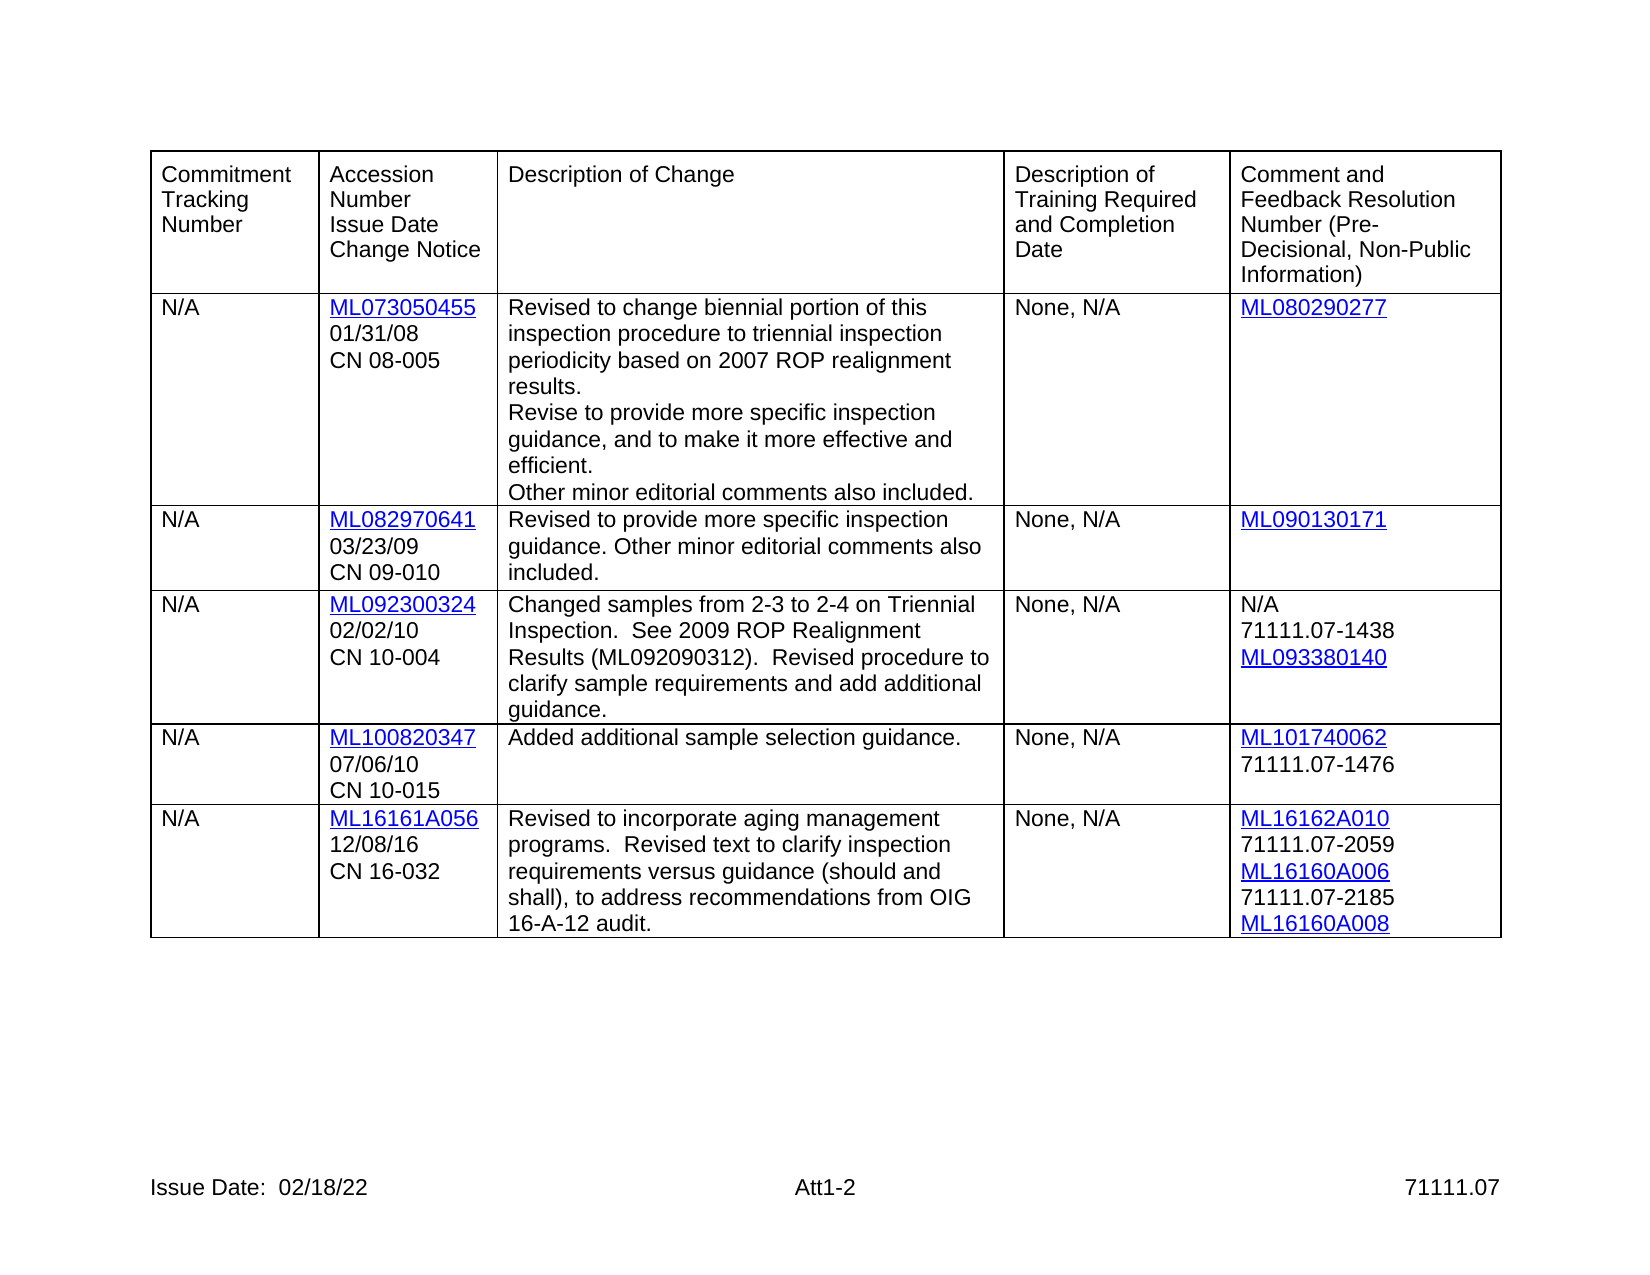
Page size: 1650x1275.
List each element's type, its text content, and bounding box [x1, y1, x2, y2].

table_cell Revised to change biennial portion of this inspection procedure to triennial inspection periodicity based on 2007 ROP realignment results. Revise to provide more specific inspection guidance, and to make it more effective and efficient. Other minor editorial comments also included. [498, 294, 1003, 505]
table_cell ML101740062 71111.07-1476 [1231, 725, 1500, 803]
table_cell ML100820347 07/06/10 CN 10-015 [320, 725, 497, 803]
table_cell ML080290277 [1231, 294, 1500, 505]
table_cell N/A [152, 591, 318, 723]
table_header Description of Training Required and Completion Date [1005, 152, 1229, 292]
table_cell ML16161A056 12/08/16 CN 16-032 [320, 805, 497, 937]
table_cell ML082970641 03/23/09 CN 09-010 [320, 506, 497, 589]
table_cell None, N/A [1005, 591, 1229, 723]
table_cell N/A [152, 805, 318, 937]
table_cell N/A 71111.07-1438 ML093380140 [1231, 591, 1500, 723]
table_cell ML16162A010 71111.07-2059 ML16160A006 71111.07-2185 ML16160A008 [1231, 805, 1500, 937]
table_header Commitment Tracking Number [152, 152, 318, 292]
table_cell Revised to incorporate aging management programs. Revised text to clarify inspection requirements versus guidance (should and shall), to address recommendations from OIG 16-A-12 audit. [498, 805, 1003, 937]
table_cell ML073050455 01/31/08 CN 08-005 [320, 294, 497, 505]
table_cell N/A [152, 506, 318, 589]
table_cell Changed samples from 2-3 to 2-4 on Triennial Inspection. See 2009 ROP Realignment Results (ML092090312). Revised procedure to clarify sample requirements and add additional guidance. [498, 591, 1003, 723]
table_header Accession Number Issue Date Change Notice [320, 152, 497, 292]
table_cell N/A [152, 294, 318, 505]
table_cell ML092300324 02/02/10 CN 10-004 [320, 591, 497, 723]
table_cell None, N/A [1005, 725, 1229, 803]
table_cell None, N/A [1005, 805, 1229, 937]
table_cell None, N/A [1005, 506, 1229, 589]
table_cell Revised to provide more specific inspection guidance. Other minor editorial comments also included. [498, 506, 1003, 589]
table_cell Added additional sample selection guidance. [498, 725, 1003, 803]
table_cell N/A [152, 725, 318, 803]
table_header Comment and Feedback Resolution Number (Pre-Decisional, Non-Public Information) [1231, 152, 1500, 292]
table_header Description of Change [498, 152, 1003, 292]
table_cell ML090130171 [1231, 506, 1500, 589]
table_cell None, N/A [1005, 294, 1229, 505]
